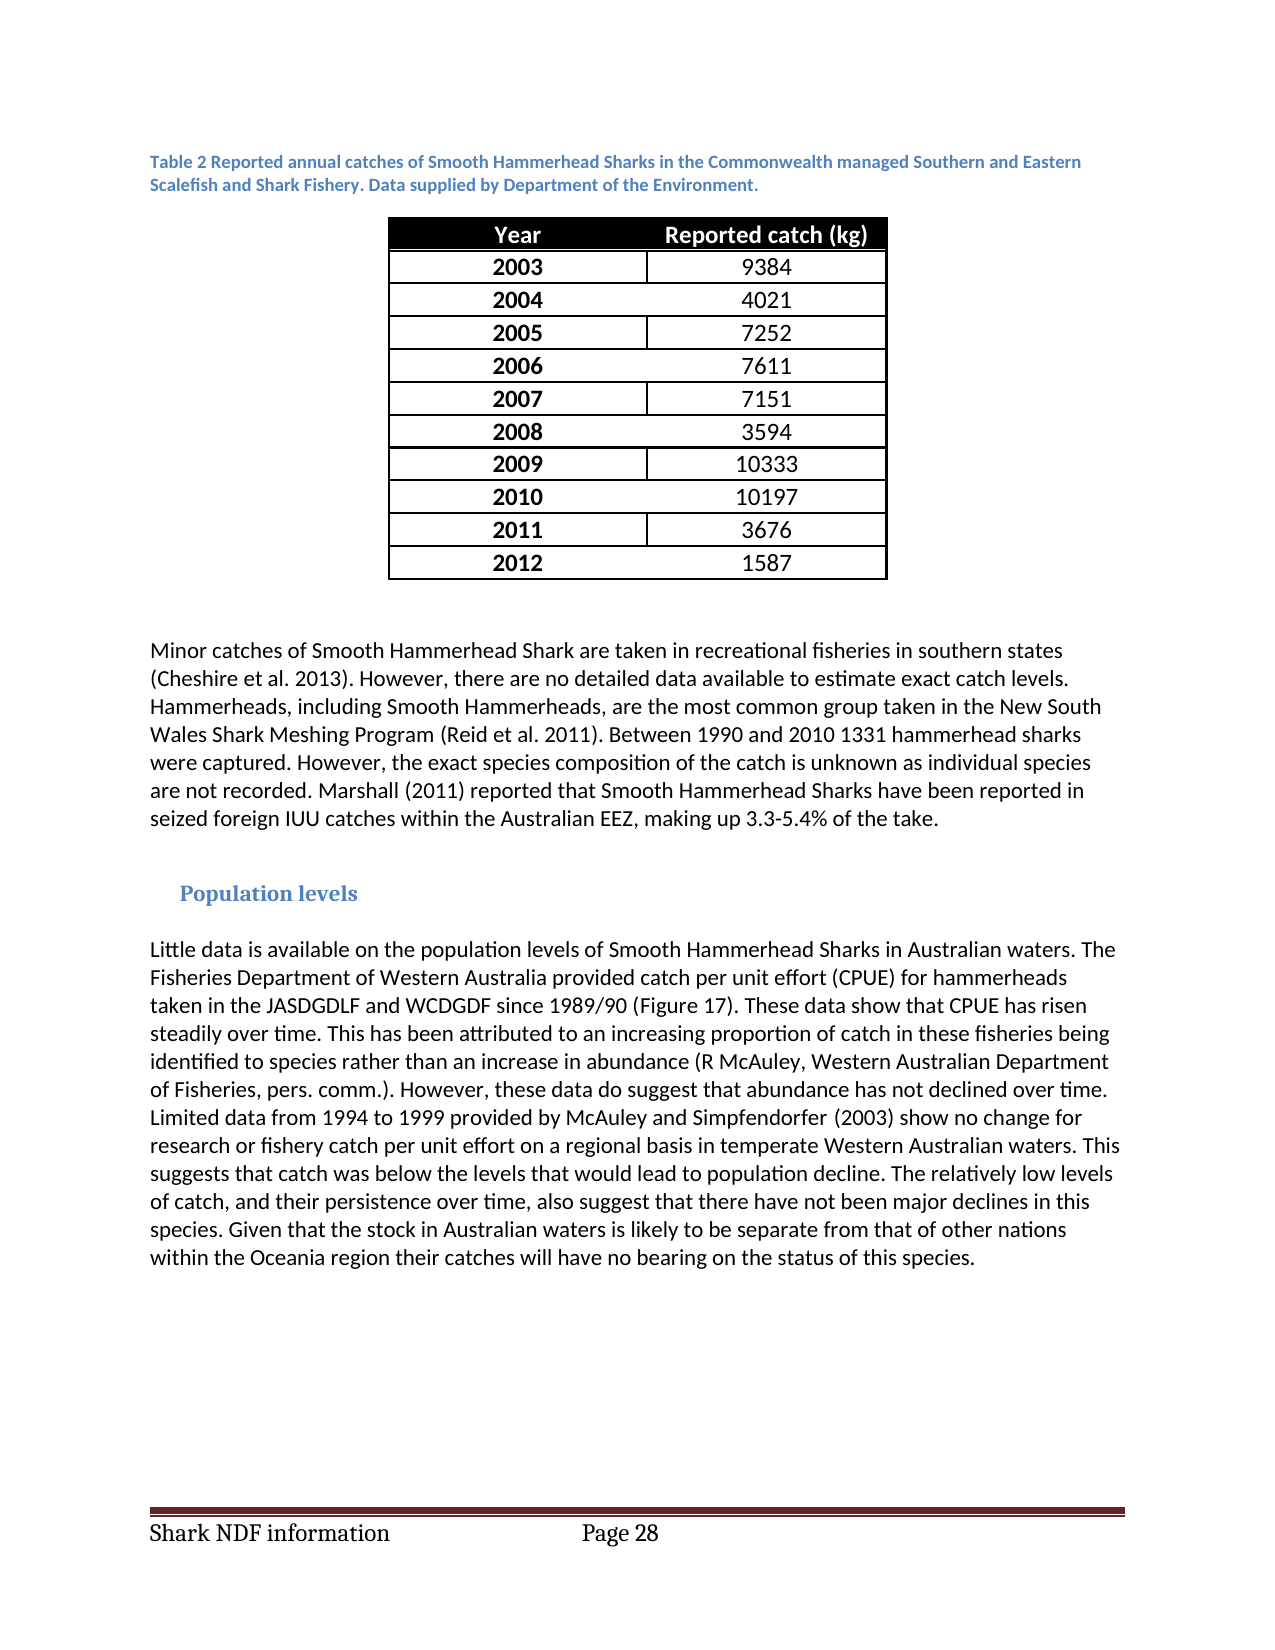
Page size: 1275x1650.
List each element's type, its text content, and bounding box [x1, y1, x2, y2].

text Minor catches of Smooth Hammerhead Shark are taken in recreational fisheries in southern states (Cheshire et al. 2013). However, there are no detailed data available to estimate exact catch levels. Hammerheads, including Smooth Hammerheads, are the most common group taken in the New South Wales Shark Meshing Program (Reid et al. 2011). Between 1990 and 2010 1331 hammerhead sharks were captured. However, the exact species composition of the catch is unknown as individual species are not recorded. Marshall (2011) reported that Smooth Hammerhead Sharks have been reported in seized foreign IUU catches within the Australian EEZ, making up 3.3-5.4% of the take. [150, 636, 1125, 832]
table_header Year [390, 219, 647, 249]
table_cell 10197 [647, 481, 885, 512]
table_cell 2012 [390, 547, 647, 578]
table_cell 2003 [390, 252, 646, 282]
table_cell 2006 [390, 350, 647, 381]
table_cell 7151 [648, 383, 885, 413]
table_cell 2011 [390, 514, 646, 545]
table_cell 3676 [648, 514, 885, 545]
table_cell 3594 [647, 416, 885, 446]
table_cell 7252 [648, 317, 885, 348]
table_cell 2009 [390, 449, 646, 479]
table_cell 2007 [390, 383, 646, 413]
table_cell 2004 [390, 284, 647, 315]
subtitle Population levels [179, 881, 1125, 907]
table_cell 7611 [647, 350, 885, 381]
table_cell 2005 [390, 317, 646, 348]
table_header Reported catch (kg) [647, 219, 885, 249]
table_cell 2010 [390, 481, 647, 512]
table_cell 4021 [647, 284, 885, 315]
table_cell 2008 [390, 416, 647, 446]
table_cell 10333 [648, 449, 885, 479]
text Little data is available on the population levels of Smooth Hammerhead Sharks in Australian waters. The Fisheries Department of Western Australia provided catch per unit effort (CPUE) for hammerheads taken in the JASDGDLF and WCDGDF since 1989/90 (Figure 17). These data show that CPUE has risen steadily over time. This has been attributed to an increasing proportion of catch in these fisheries being identified to species rather than an increase in abundance (R McAuley, Western Australian Department of Fisheries, pers. comm.). However, these data do suggest that abundance has not declined over time. Limited data from 1994 to 1999 provided by McAuley and Simpfendorfer (2003) show no change for research or fishery catch per unit effort on a regional basis in temperate Western Australian waters. This suggests that catch was below the levels that would lead to population decline. The relatively low levels of catch, and their persistence over time, also suggest that there have not been major declines in this species. Given that the stock in Australian waters is likely to be separate from that of other nations within the Oceania region their catches will have no bearing on the status of this species. [150, 935, 1125, 1271]
table_cell 9384 [648, 252, 885, 282]
table_cell 1587 [647, 547, 885, 578]
